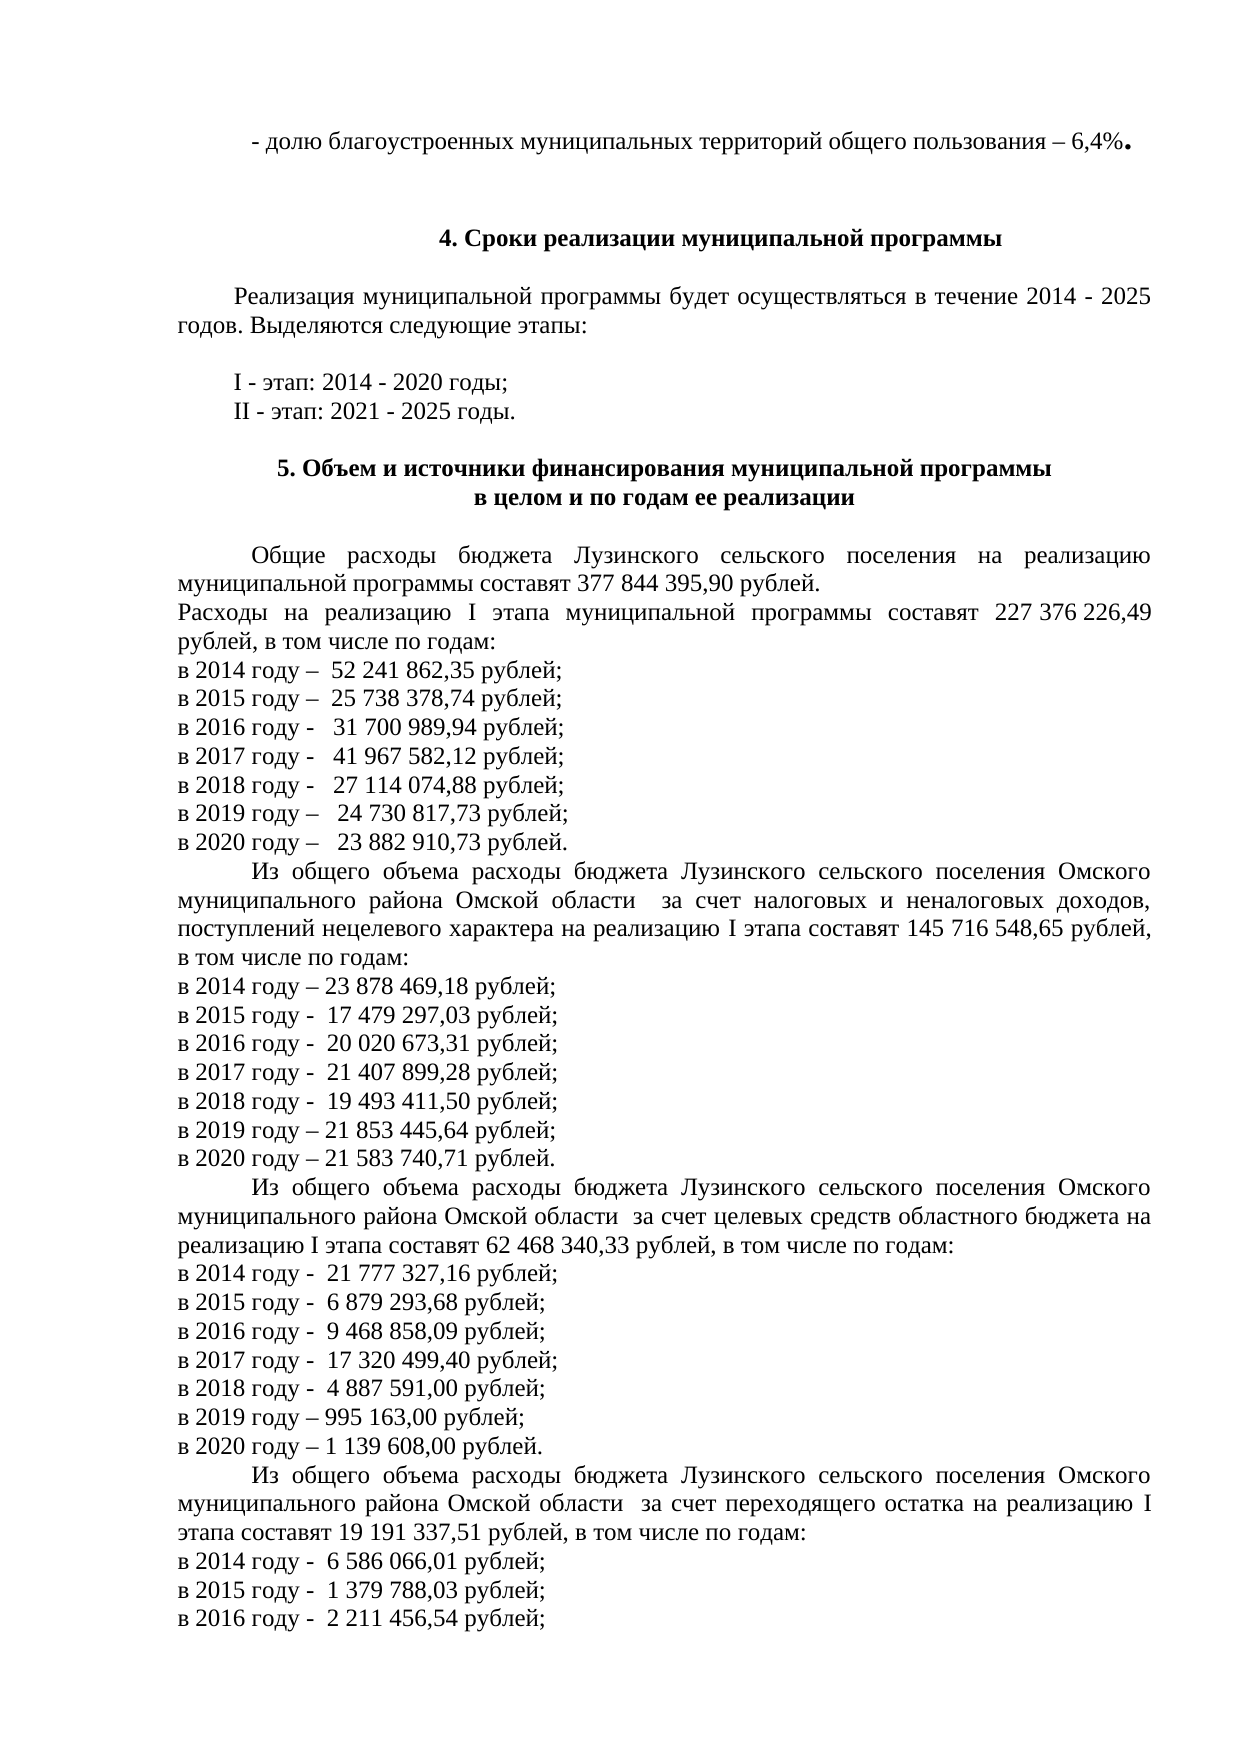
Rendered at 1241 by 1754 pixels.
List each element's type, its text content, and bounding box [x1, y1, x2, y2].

text в 2016 году - 31 700 989,94 рублей; [177, 712, 1152, 741]
text 4. Сроки реализации муниципальной программы [290, 223, 1152, 252]
text в 2015 году - 6 879 293,68 рублей; [177, 1287, 1152, 1316]
text в 2020 году – 21 583 740,71 рублей. [177, 1143, 1152, 1172]
text в 2018 году - 19 493 411,50 рублей; [177, 1086, 1152, 1115]
text в 2016 году - 2 211 456,54 рублей; [177, 1603, 1152, 1632]
text в 2014 году - 21 777 327,16 рублей; [177, 1258, 1152, 1287]
text в 2019 году – 995 163,00 рублей; [177, 1402, 1152, 1431]
text Из общего объема расходы бюджета Лузинского сельского поселения Омского муниципального района Омской области за счет целевых средств областного бюджета на реализацию I этапа составят 62 468 340,33 рублей, в том числе по годам: [177, 1172, 1152, 1258]
text в 2018 году - 27 114 074,88 рублей; [177, 770, 1152, 798]
text 5. Объем и источники финансирования муниципальной программы [177, 453, 1152, 482]
text I - этап: 2014 - 2020 годы; [177, 367, 1152, 396]
text II - этап: 2021 - 2025 годы. [177, 396, 1152, 425]
text в 2015 году – 25 738 378,74 рублей; [177, 683, 1152, 712]
text в 2015 году - 17 479 297,03 рублей; [177, 1000, 1152, 1028]
text в 2017 году - 17 320 499,40 рублей; [177, 1345, 1152, 1373]
text в 2019 году – 21 853 445,64 рублей; [177, 1115, 1152, 1143]
text - долю благоустроенных муниципальных территорий общего пользования – 6,4%. [177, 118, 1152, 156]
text в 2017 году - 41 967 582,12 рублей; [177, 741, 1152, 770]
text в 2019 году – 24 730 817,73 рублей; [177, 798, 1152, 827]
text в 2020 году – 1 139 608,00 рублей. [177, 1431, 1152, 1460]
text Из общего объема расходы бюджета Лузинского сельского поселения Омского муниципального района Омской области за счет переходящего остатка на реализацию I этапа составят 19 191 337,51 рублей, в том числе по годам: [177, 1460, 1152, 1546]
text Из общего объема расходы бюджета Лузинского сельского поселения Омского муниципального района Омской области за счет налоговых и неналоговых доходов, поступлений нецелевого характера на реализацию I этапа составят 145 716 548,65 рублей, в том числе по годам: [177, 856, 1152, 971]
text в 2014 году – 52 241 862,35 рублей; [177, 655, 1152, 683]
text Расходы на реализацию I этапа муниципальной программы составят 227 376 226,49 рублей, в том числе по годам: [177, 597, 1152, 655]
text Общие расходы бюджета Лузинского сельского поселения на реализацию муниципальной программы составят 377 844 395,90 рублей. [177, 540, 1152, 597]
text Реализация муниципальной программы будет осуществляться в течение 2014 - 2025 годов. Выделяются следующие этапы: [177, 281, 1152, 338]
text в 2015 году - 1 379 788,03 рублей; [177, 1575, 1152, 1603]
text в целом и по годам ее реализации [177, 482, 1152, 511]
text в 2014 году – 23 878 469,18 рублей; [177, 971, 1152, 1000]
text в 2020 году – 23 882 910,73 рублей. [177, 827, 1152, 856]
text в 2016 году - 9 468 858,09 рублей; [177, 1316, 1152, 1345]
text в 2017 году - 21 407 899,28 рублей; [177, 1057, 1152, 1086]
text в 2016 году - 20 020 673,31 рублей; [177, 1028, 1152, 1057]
text в 2014 году - 6 586 066,01 рублей; [177, 1546, 1152, 1575]
text в 2018 году - 4 887 591,00 рублей; [177, 1373, 1152, 1402]
